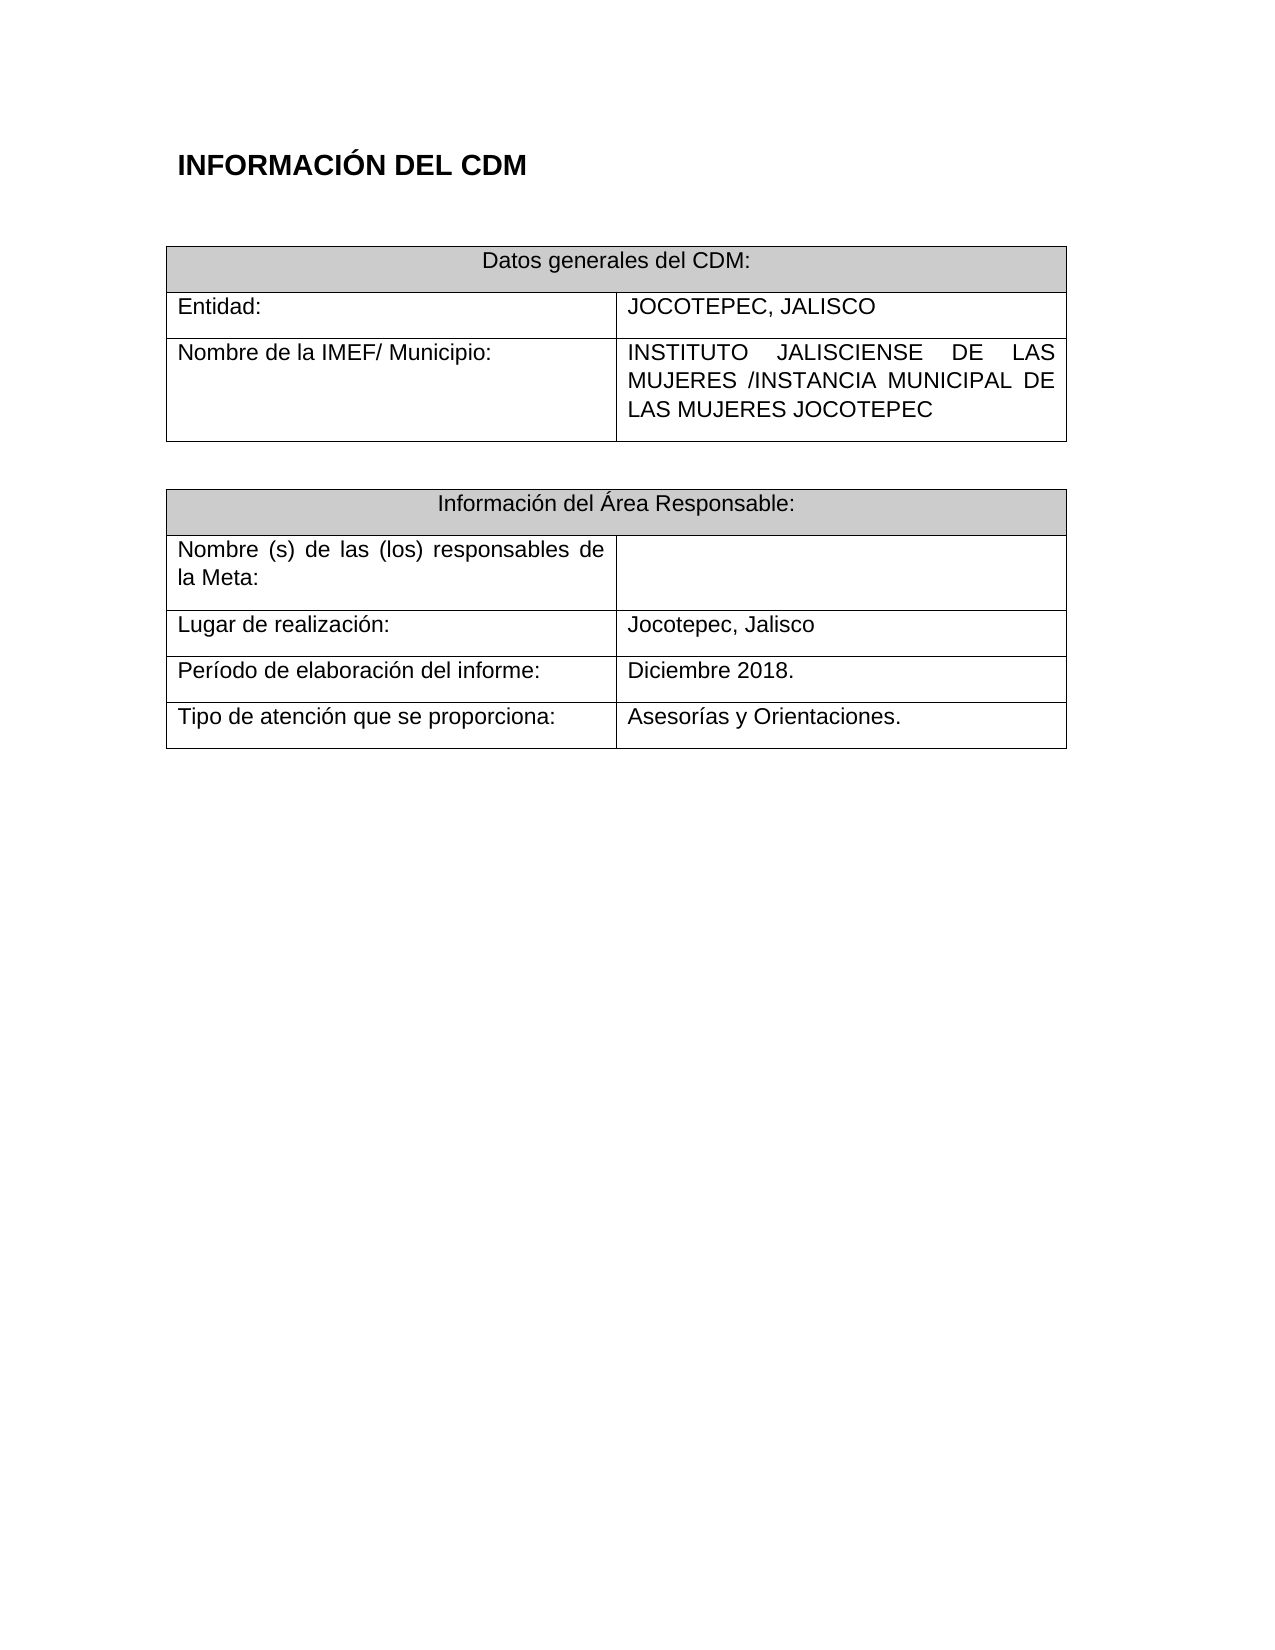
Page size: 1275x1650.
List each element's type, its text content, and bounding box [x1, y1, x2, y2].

table_cell Nombre (s) de las (los) responsables de la Meta: [167, 536, 616, 609]
table_cell Jocotepec, Jalisco [617, 611, 1066, 656]
table_cell JOCOTEPEC, JALISCO [617, 293, 1066, 338]
table_cell Nombre de la IMEF/ Municipio: [167, 339, 616, 441]
table_cell Asesorías y Orientaciones. [617, 703, 1066, 748]
table_cell Tipo de atención que se proporciona: [167, 703, 616, 748]
table_cell Entidad: [167, 293, 616, 338]
table_cell Período de elaboración del informe: [167, 657, 616, 702]
table_cell [617, 536, 1066, 609]
text INFORMACIÓN DEL CDM [177, 148, 1098, 181]
table_cell Diciembre 2018. [617, 657, 1066, 702]
table_header Información del Área Responsable: [167, 490, 1066, 535]
table_cell Lugar de realización: [167, 611, 616, 656]
table_cell INSTITUTO JALISCIENSE DE LAS MUJERES /INSTANCIA MUNICIPAL DE LAS MUJERES JOCOTEPEC [617, 339, 1066, 441]
table_header Datos generales del CDM: [167, 247, 1066, 292]
